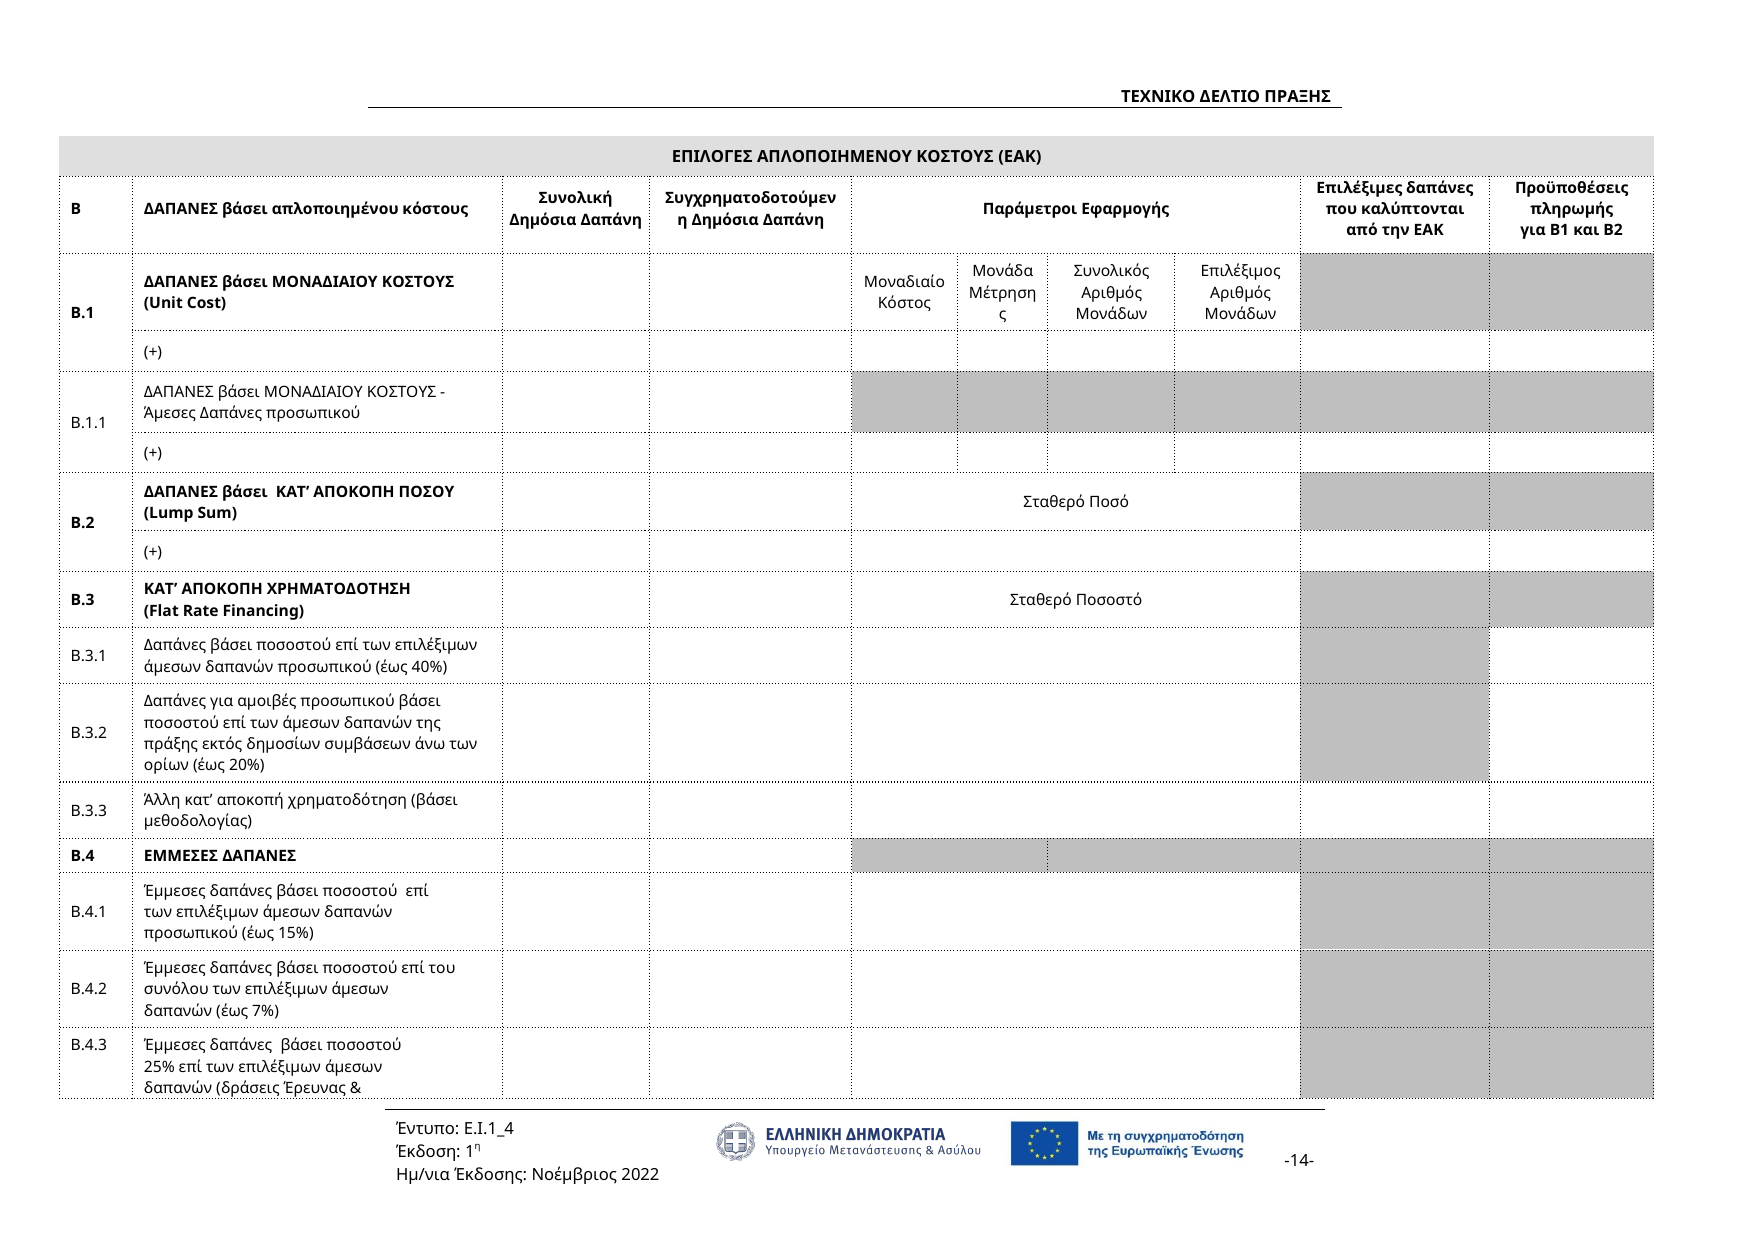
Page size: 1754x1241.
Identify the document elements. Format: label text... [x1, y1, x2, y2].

table_cell [1300, 872, 1489, 949]
table_cell [852, 838, 1048, 872]
table_cell [650, 627, 852, 683]
table_cell [502, 781, 650, 837]
table_cell [502, 683, 650, 781]
table_cell [852, 530, 1300, 571]
table_cell [1489, 472, 1654, 530]
table_cell [1489, 838, 1654, 872]
table_cell Έμμεσες δαπάνες βάσει ποσοστού 25% επί των επιλέξιμων άμεσων δαπανών (δράσεις Έρευνας & Καινοτομίας) [133, 1027, 502, 1098]
table_cell Επιλέξιμες δαπάνες που καλύπτονται από την ΕΑΚ [1300, 176, 1489, 253]
table_cell Β.4.3 [59, 1027, 132, 1098]
table_cell [852, 872, 1300, 949]
table_cell [1300, 627, 1489, 683]
table_cell Έμμεσες δαπάνες βάσει ποσοστού επί του συνόλου των επιλέξιμων άμεσων δαπανών (έως 7%) [133, 950, 502, 1027]
table_cell [502, 950, 650, 1027]
table_cell [1300, 683, 1489, 781]
table_cell [852, 781, 1300, 837]
table_cell [957, 371, 1048, 432]
table_cell ΔΑΠΑΝΕΣ βάσει ΚΑΤ’ ΑΠΟΚΟΠΗ ΠΟΣΟΥ (Lump Sum) [133, 472, 502, 530]
table_cell [1489, 432, 1654, 472]
table_cell [502, 530, 650, 571]
table_cell (+) [133, 330, 502, 371]
table_cell [1489, 530, 1654, 571]
table_cell Συγχρηματοδοτούμενη Δημόσια Δαπάνη [650, 176, 852, 253]
table_cell Συνολική Δημόσια Δαπάνη [502, 176, 650, 253]
table_cell [957, 432, 1048, 472]
table_header ΕΠΙΛΟΓΕΣ ΑΠΛΟΠΟΙΗΜΕΝΟΥ ΚΟΣΤΟΥΣ (EAK) [59, 136, 1654, 176]
table_cell [1048, 330, 1175, 371]
table_cell ΚΑΤ’ ΑΠΟΚΟΠΗ ΧΡΗΜΑΤΟΔΟΤΗΣΗ (Flat Rate Financing) [133, 571, 502, 627]
table_cell [1048, 432, 1175, 472]
table_cell [502, 371, 650, 432]
table_cell Β.4 [59, 838, 132, 872]
table_cell Β.3.3 [59, 781, 132, 837]
table_cell [1489, 371, 1654, 432]
table_cell Β.1.1 [59, 371, 132, 472]
table_cell Β [59, 176, 132, 253]
table_cell [1300, 253, 1489, 330]
table_cell [852, 1027, 1300, 1098]
table_cell [1489, 781, 1654, 837]
table_cell ΕΜΜΕΣΕΣ ΔΑΠΑΝΕΣ [133, 838, 502, 872]
table_cell ΔΑΠΑΝΕΣ βάσει ΜΟΝΑΔΙΑΙΟΥ ΚΟΣΤΟΥΣ -Άμεσες Δαπάνες προσωπικού [133, 371, 502, 432]
table_cell [1300, 1027, 1489, 1098]
table_cell Β.4.1 [59, 872, 132, 949]
table_cell [1489, 1027, 1654, 1098]
table_cell ΔΑΠΑΝΕΣ βάσει ΜΟΝΑΔΙΑΙΟΥ ΚΟΣΤΟΥΣ (Unit Cost) [133, 253, 502, 330]
table_cell [650, 530, 852, 571]
table_cell (+) [133, 530, 502, 571]
table_cell Β.1 [59, 253, 132, 371]
table_cell [650, 571, 852, 627]
table_cell Σταθερό Ποσό [852, 472, 1300, 530]
table_cell [1489, 253, 1654, 330]
table_cell [1489, 950, 1654, 1027]
table_cell Β.4.2 [59, 950, 132, 1027]
table_cell [1175, 330, 1300, 371]
table_cell Δαπάνες για αμοιβές προσωπικού βάσει ποσοστού επί των άμεσων δαπανών της πράξης εκτός δημοσίων συμβάσεων άνω των ορίων (έως 20%) [133, 683, 502, 781]
table_cell Άλλη κατ’ αποκοπή χρηματοδότηση (βάσει μεθοδολογίας) [133, 781, 502, 837]
table_cell [1489, 571, 1654, 627]
table_cell [650, 472, 852, 530]
table_cell [1175, 432, 1300, 472]
table_cell [502, 253, 650, 330]
table_cell [852, 683, 1300, 781]
table_cell [1300, 781, 1489, 837]
table_cell Συνολικός Αριθμός Μονάδων [1048, 253, 1175, 330]
table_cell Β.3 [59, 571, 132, 627]
table_cell [650, 781, 852, 837]
table_cell Β.2 [59, 472, 132, 571]
table_cell [650, 371, 852, 432]
table_cell [1300, 472, 1489, 530]
table_cell Σταθερό Ποσοστό [852, 571, 1300, 627]
table_cell [502, 627, 650, 683]
table_cell [1300, 571, 1489, 627]
table_cell (+) [133, 432, 502, 472]
table_cell [1300, 330, 1489, 371]
table_cell Δαπάνες βάσει ποσοστού επί των επιλέξιμων άμεσων δαπανών προσωπικού (έως 40%) [133, 627, 502, 683]
table_cell Παράμετροι Εφαρμογής [852, 176, 1300, 253]
table_cell Μοναδιαίο Κόστος [852, 253, 957, 330]
table_cell [502, 330, 650, 371]
table_cell [502, 432, 650, 472]
table_cell [1175, 371, 1300, 432]
table_cell [502, 571, 650, 627]
table_cell [852, 950, 1300, 1027]
table_cell Έμμεσες δαπάνες βάσει ποσοστού επί των επιλέξιμων άμεσων δαπανών προσωπικού (έως 15%) [133, 872, 502, 949]
table_cell ΔΑΠΑΝΕΣ βάσει απλοποιημένου κόστους [133, 176, 502, 253]
table_cell [852, 371, 957, 432]
table_cell Μονάδα Μέτρησης [957, 253, 1048, 330]
table_cell [502, 472, 650, 530]
table_cell [650, 253, 852, 330]
table_cell [1048, 371, 1175, 432]
table_cell [650, 1027, 852, 1098]
table_cell [1489, 872, 1654, 949]
table_cell [1489, 683, 1654, 781]
table_cell Προϋποθέσεις πληρωμής για Β1 και Β2 [1489, 176, 1654, 253]
table_cell [502, 1027, 650, 1098]
table_cell [1300, 838, 1489, 872]
table_cell Β.3.2 [59, 683, 132, 781]
table_cell [1300, 530, 1489, 571]
table_cell [957, 330, 1048, 371]
table_cell [650, 872, 852, 949]
table_cell [852, 627, 1300, 683]
table_cell [502, 872, 650, 949]
table_cell [502, 838, 650, 872]
table_cell Επιλέξιμος Αριθμός Μονάδων [1175, 253, 1300, 330]
table_cell Β.3.1 [59, 627, 132, 683]
table_cell [650, 838, 852, 872]
table_cell [852, 330, 957, 371]
table_cell [650, 432, 852, 472]
table_cell [650, 330, 852, 371]
picture [713, 1115, 983, 1171]
table_cell [1489, 627, 1654, 683]
table_cell [1048, 838, 1300, 872]
table_cell [1300, 371, 1489, 432]
table_cell [852, 432, 957, 472]
table_cell [1300, 432, 1489, 472]
table_cell [1489, 330, 1654, 371]
table_cell [650, 950, 852, 1027]
picture [1002, 1112, 1253, 1168]
table_cell [650, 683, 852, 781]
table_cell [1300, 950, 1489, 1027]
